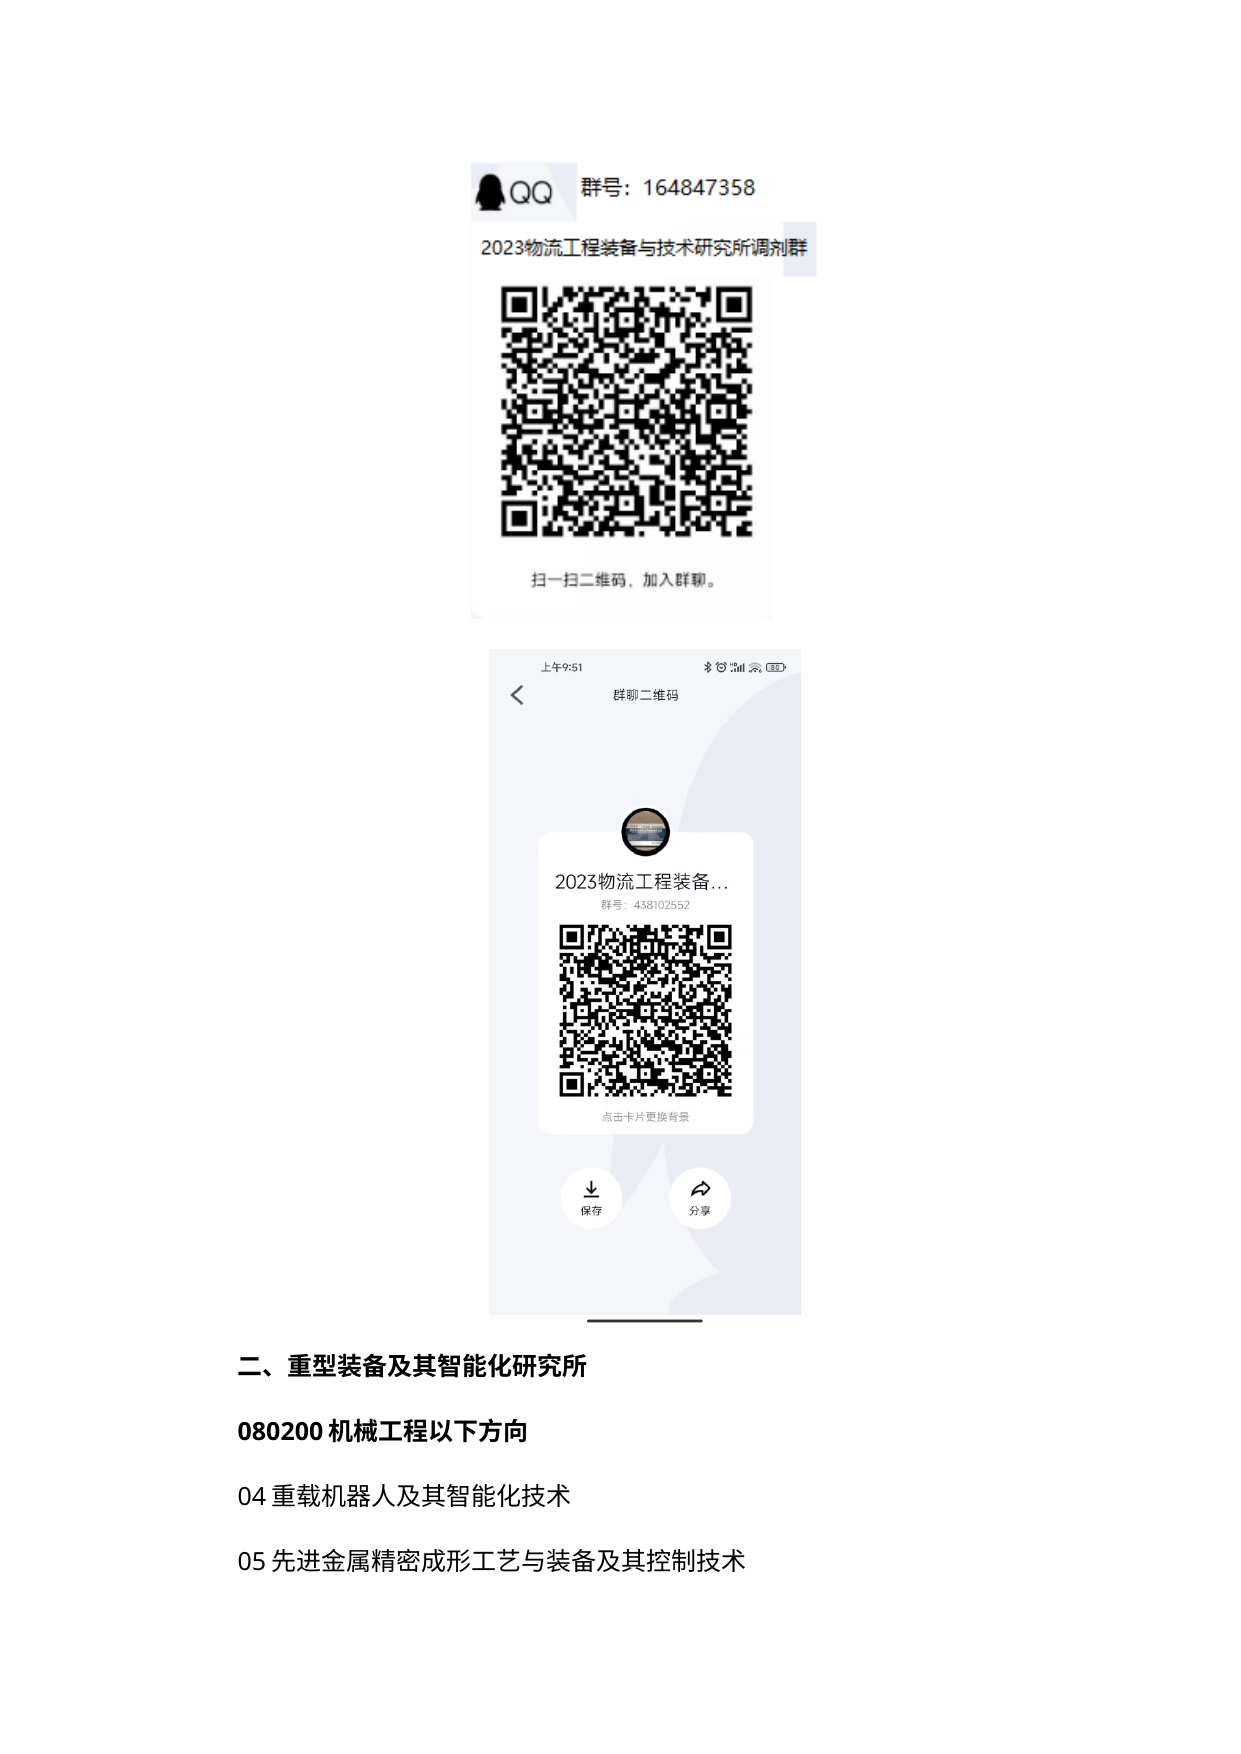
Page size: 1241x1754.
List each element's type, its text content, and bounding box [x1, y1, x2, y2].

picture [489, 649, 802, 1327]
picture [470, 162, 820, 619]
text 080200机械工程以下方向 [187, 1397, 1053, 1462]
text 05先进金属精密成形工艺与装备及其控制技术 [187, 1527, 1053, 1592]
text 二、重型装备及其智能化研究所 [187, 1332, 1053, 1397]
text 04重载机器人及其智能化技术 [187, 1462, 1053, 1527]
